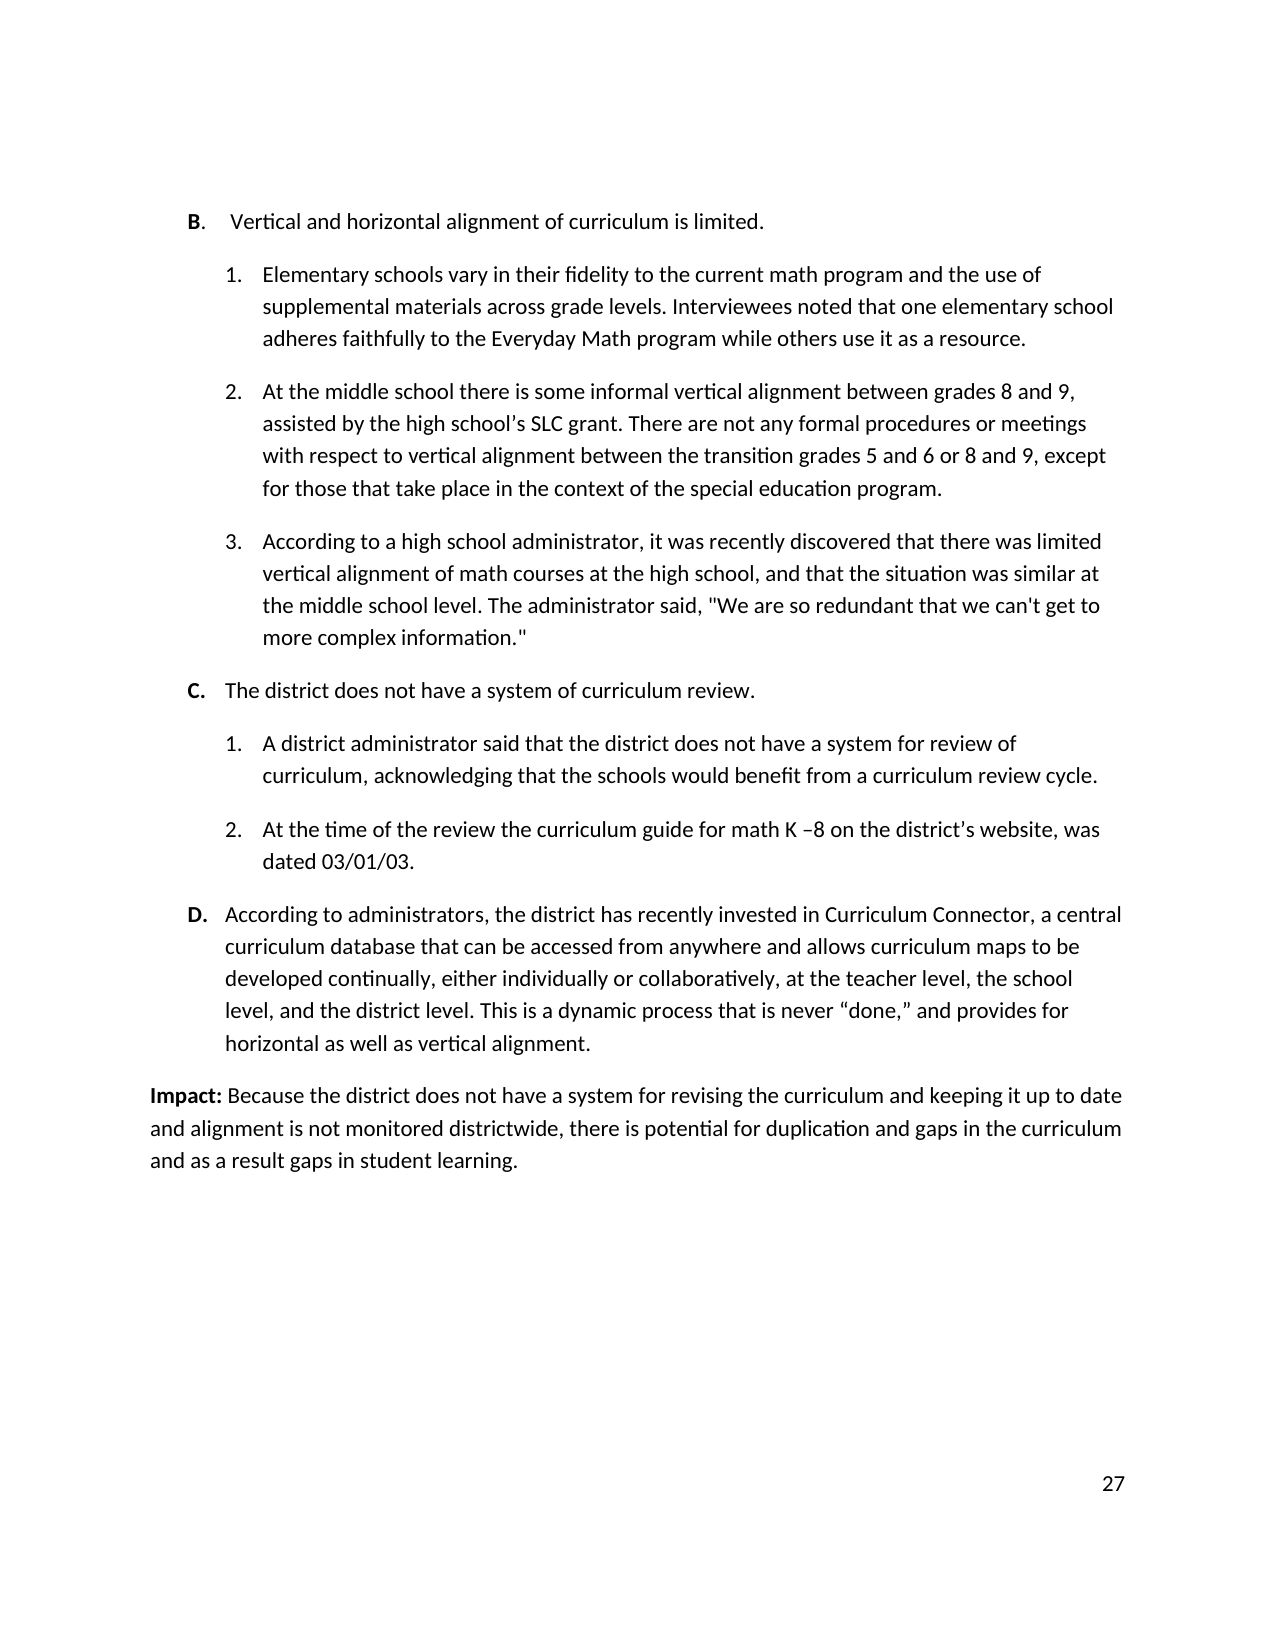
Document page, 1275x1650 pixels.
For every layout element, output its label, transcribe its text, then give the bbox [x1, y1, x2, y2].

text 1. A district administrator said that the district does not have a system for review of curriculum, acknowledging that the schools would benefit from a curriculum review cycle. [150, 729, 1125, 790]
text 2. At the time of the review the curriculum guide for math K –8 on the district’s website, was dated 03/01/03. [150, 815, 1125, 875]
text C. The district does not have a system of curriculum review. [150, 676, 1125, 704]
text 1. Elementary schools vary in their fidelity to the current math program and the use of supplemental materials across grade levels. Interviewees noted that one elementary school adheres faithfully to the Everyday Math program while others use it as a resource. [150, 260, 1125, 352]
text B. Vertical and horizontal alignment of curriculum is limited. [150, 207, 1125, 235]
text Impact: Because the district does not have a system for revising the curriculum and keeping it up to date and alignment is not monitored districtwide, there is potential for duplication and gaps in the curriculum and as a result gaps in student learning. [150, 1082, 1125, 1174]
text 2. At the middle school there is some informal vertical alignment between grades 8 and 9, assisted by the high school’s SLC grant. There are not any formal procedures or meetings with respect to vertical alignment between the transition grades 5 and 6 or 8 and 9, except for those that take place in the context of the special education program. [150, 377, 1125, 502]
text 3. According to a high school administrator, it was recently discovered that there was limited vertical alignment of math courses at the high school, and that the situation was similar at the middle school level. The administrator said, "We are so redundant that we can't get to more complex information." [150, 527, 1125, 651]
text D. According to administrators, the district has recently invested in Curriculum Connector, a central curriculum database that can be accessed from anywhere and allows curriculum maps to be developed continually, either individually or collaboratively, at the teacher level, the school level, and the district level. This is a dynamic process that is never “done,” and provides for horizontal as well as vertical alignment. [150, 900, 1125, 1057]
